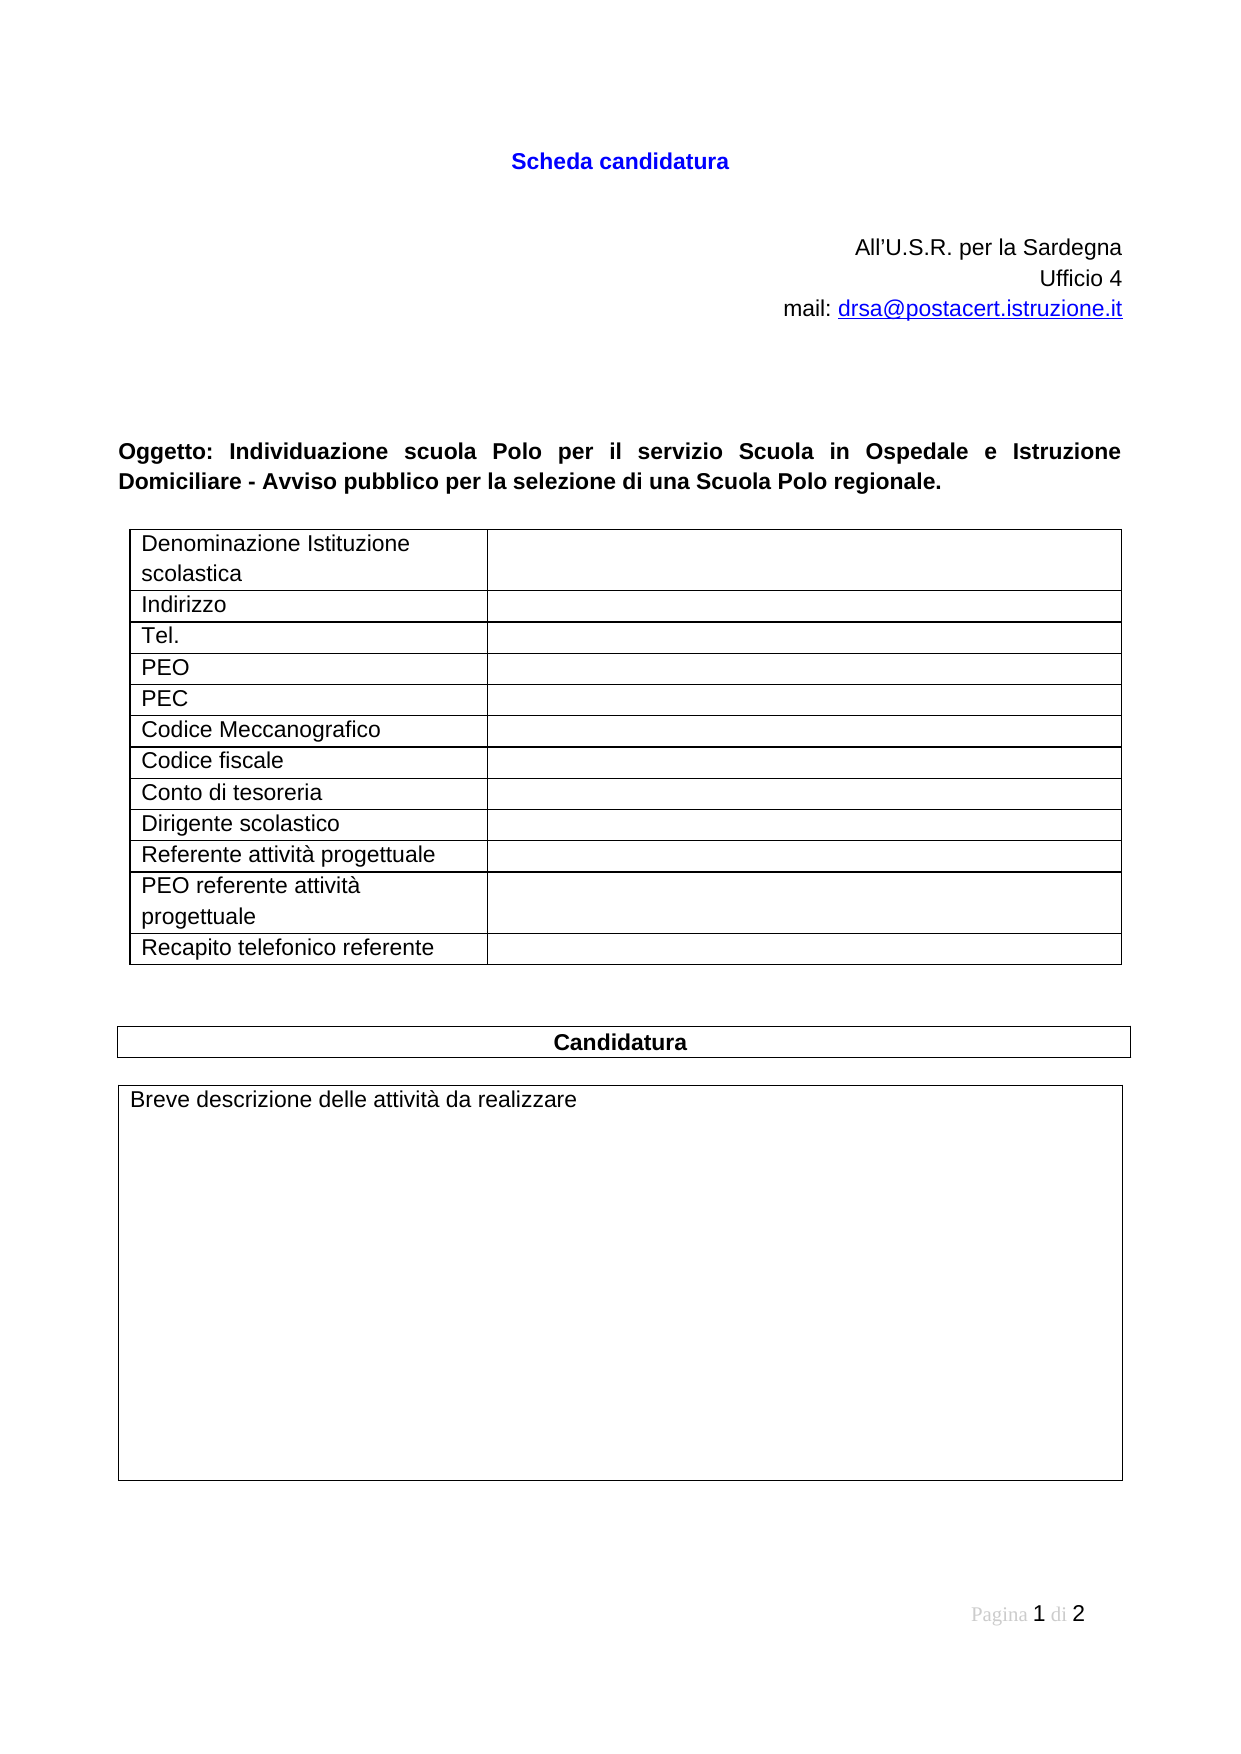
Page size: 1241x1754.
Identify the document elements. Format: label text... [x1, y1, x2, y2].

table_cell Dirigente scolastico [131, 810, 487, 840]
table_cell [488, 810, 1121, 840]
table_header Breve descrizione delle attività da realizzare [119, 1086, 1122, 1480]
text All’U.S.R. per la Sardegna [118, 234, 1122, 261]
table_cell [488, 716, 1121, 746]
table_cell PEO [131, 654, 487, 684]
table_cell [488, 623, 1121, 653]
table_cell Referente attività progettuale [131, 841, 487, 871]
table_header Denominazione Istituzione scolastica [131, 530, 487, 590]
table_cell PEO referente attività progettuale [131, 873, 487, 933]
table_cell Tel. [131, 623, 487, 653]
table_cell Codice fiscale [131, 748, 487, 778]
table_cell [488, 934, 1121, 964]
text Candidatura [118, 1027, 1130, 1057]
table_cell [488, 779, 1121, 809]
table_cell [488, 873, 1121, 933]
text mail: drsa@postacert.istruzione.it [118, 295, 1122, 321]
table_cell [488, 685, 1121, 715]
table_cell [488, 654, 1121, 684]
text Oggetto: Individuazione scuola Polo per il servizio Scuola in Ospedale e Istruzione Domiciliare - Avviso pubblico per la selezione di una Scuola Polo regionale. [118, 438, 1122, 495]
table_cell [488, 748, 1121, 778]
table_cell PEC [131, 685, 487, 715]
text Scheda candidatura [118, 148, 1122, 174]
table_cell [488, 841, 1121, 871]
table_cell Codice Meccanografico [131, 716, 487, 746]
table_cell [488, 591, 1121, 621]
table_cell Conto di tesoreria [131, 779, 487, 809]
text Ufficio 4 [118, 264, 1122, 291]
table_cell Indirizzo [131, 591, 487, 621]
table_header [488, 530, 1121, 590]
table_cell Recapito telefonico referente [131, 934, 487, 964]
